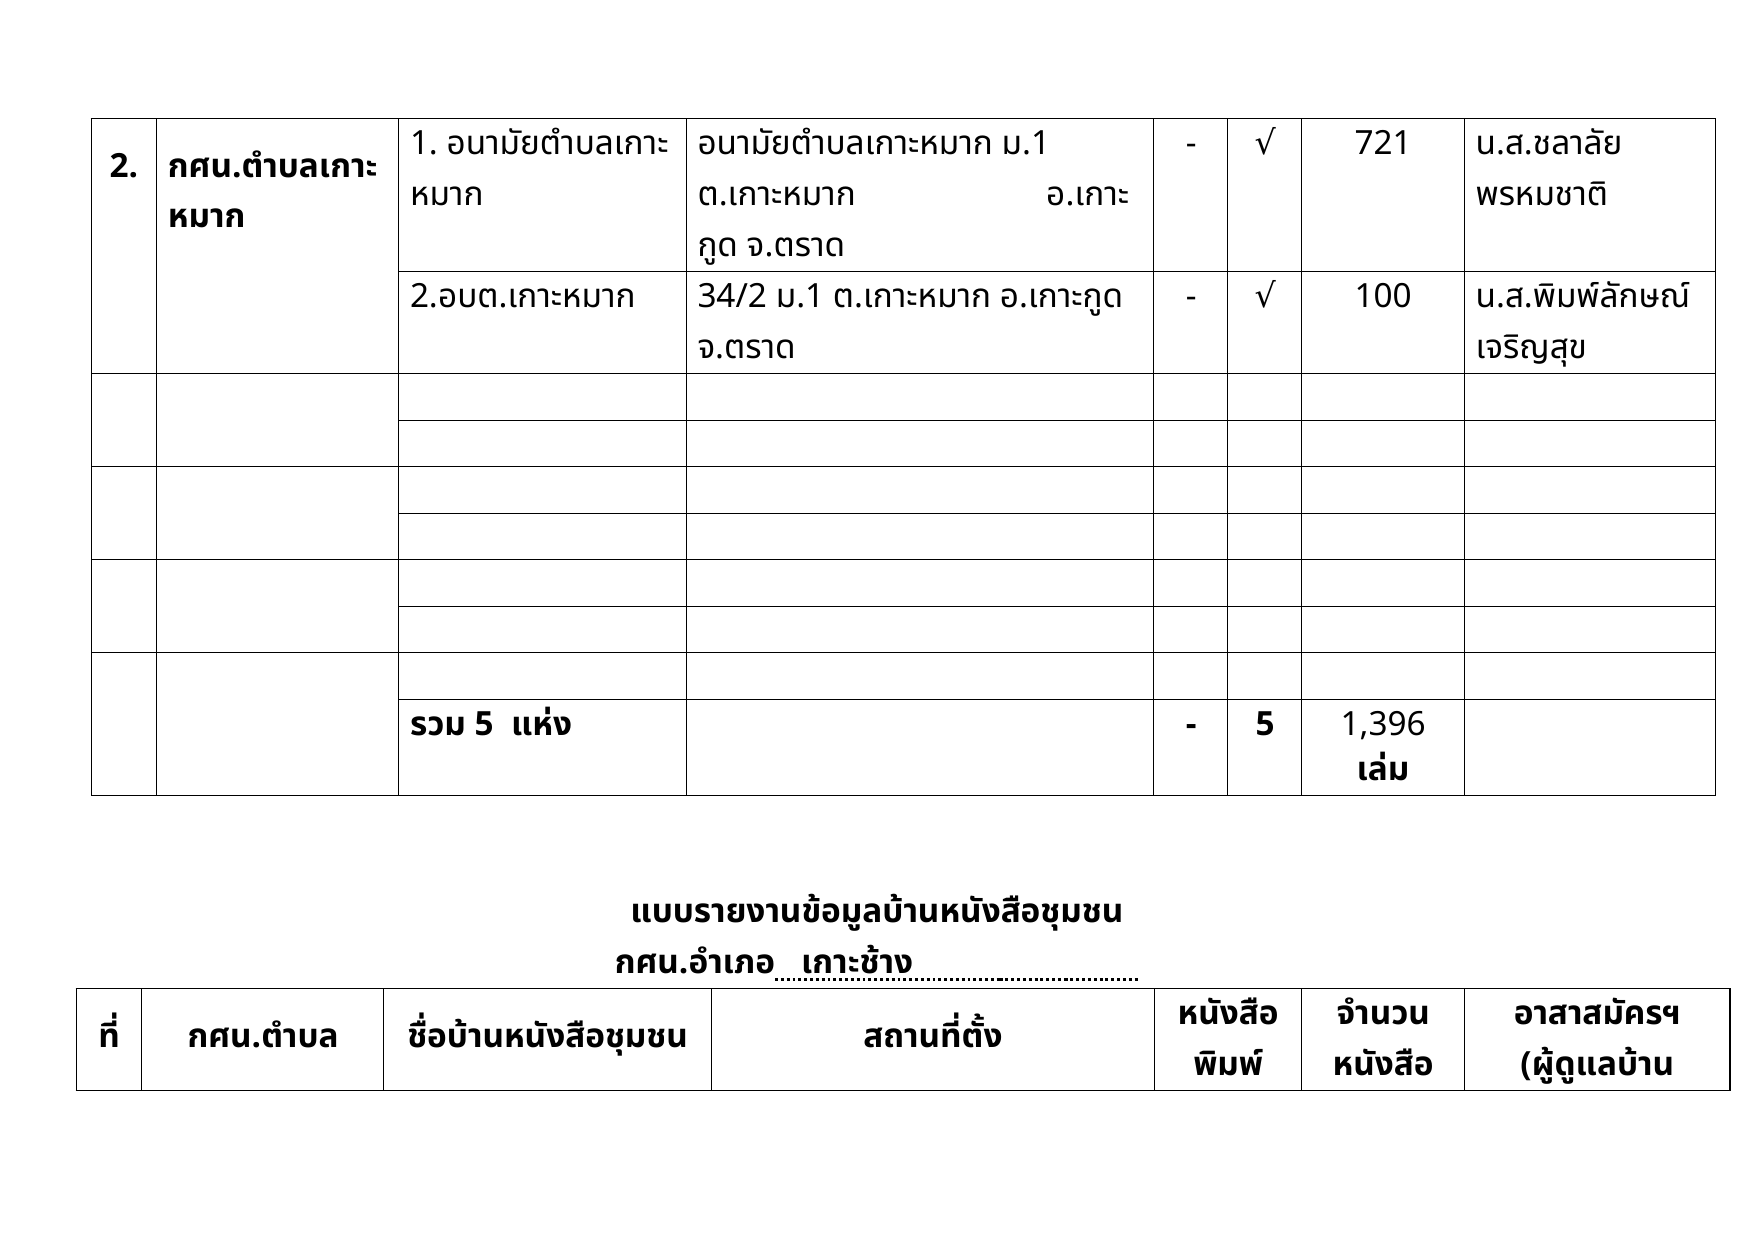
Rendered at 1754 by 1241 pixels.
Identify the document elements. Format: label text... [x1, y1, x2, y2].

table_cell [1228, 653, 1301, 698]
table_cell [1465, 653, 1715, 698]
text แบบรายงานข้อมูลบ้านหนังสือชุมชน [150, 887, 1604, 938]
table_header กศน.ตำบล [142, 989, 383, 1090]
table_cell อนามัยตำบลเกาะหมาก ม.1 ต.เกาะหมาก อ.เกาะกูด จ.ตราด [687, 119, 1153, 271]
table_cell [1302, 653, 1464, 698]
table_cell [687, 700, 1153, 795]
table_cell กศน.ตำบลเกาะหมาก [157, 119, 398, 373]
table_cell น.ส.ชลาลัย พรหมชาติ [1465, 119, 1715, 271]
table_cell √ [1228, 272, 1301, 373]
table_cell [1154, 467, 1227, 513]
table_cell น.ส.พิมพ์ลักษณ์ เจริญสุข [1465, 272, 1715, 373]
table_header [384, 989, 711, 1090]
table_cell [92, 467, 156, 559]
table_cell [1465, 607, 1715, 652]
table_cell 5 [1228, 700, 1301, 795]
table_cell [399, 467, 686, 513]
table_cell [399, 560, 686, 606]
table_cell [687, 514, 1153, 559]
table_cell - [1154, 272, 1227, 373]
table_cell 100 [1302, 272, 1464, 373]
text กศน.อำเภอ เกาะช้าง [150, 938, 1604, 988]
table_cell [92, 653, 156, 795]
table_cell [687, 374, 1153, 420]
table_cell [1465, 374, 1715, 420]
table_cell - [1154, 700, 1227, 795]
table_cell [1228, 421, 1301, 466]
table_cell [1154, 514, 1227, 559]
table_cell 2. [92, 119, 156, 373]
table_cell [399, 607, 686, 652]
table_cell [1465, 467, 1715, 513]
table_cell [1302, 560, 1464, 606]
table_cell [687, 560, 1153, 606]
table_cell [1465, 421, 1715, 466]
table_cell [1228, 607, 1301, 652]
table_header ที่ [77, 989, 141, 1090]
table_cell [157, 374, 398, 466]
table_cell [1154, 653, 1227, 698]
table_cell [157, 467, 398, 559]
table_cell √ [1228, 119, 1301, 271]
table_cell [687, 467, 1153, 513]
table_cell [1302, 607, 1464, 652]
table_cell [1465, 514, 1715, 559]
table_cell 2.อบต.เกาะหมาก [399, 272, 686, 373]
table_cell [687, 421, 1153, 466]
table_cell [1302, 514, 1464, 559]
table_cell [92, 374, 156, 466]
table_header สถานที่ตั้ง [712, 989, 1154, 1090]
table_cell [1228, 374, 1301, 420]
table_cell [92, 560, 156, 652]
table_cell 34/2 ม.1 ต.เกาะหมาก อ.เกาะกูด จ.ตราด [687, 272, 1153, 373]
table_cell [687, 653, 1153, 698]
table_cell [1465, 560, 1715, 606]
table_cell [157, 653, 398, 795]
table_cell [1465, 700, 1715, 795]
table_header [1302, 989, 1464, 1090]
table_cell - [1154, 119, 1227, 271]
table_cell [1228, 560, 1301, 606]
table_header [1465, 989, 1729, 1090]
table_cell [1228, 467, 1301, 513]
table_cell [399, 421, 686, 466]
table_cell 1. อนามัยตำบลเกาะหมาก [399, 119, 686, 271]
table_cell [1302, 421, 1464, 466]
table_cell [157, 560, 398, 652]
table_cell [1302, 374, 1464, 420]
table_cell 1,396 เล่ม [1302, 700, 1464, 795]
table_cell [1228, 514, 1301, 559]
table_cell รวม 5 แห่ง [399, 700, 686, 795]
table_cell [399, 653, 686, 698]
table_cell [1154, 374, 1227, 420]
table_cell [399, 514, 686, 559]
table_cell [687, 607, 1153, 652]
table_cell [1154, 421, 1227, 466]
table_cell 721 [1302, 119, 1464, 271]
table_header หนังสือพิมพ์ [1155, 989, 1301, 1090]
table_cell [399, 374, 686, 420]
table_cell [1302, 467, 1464, 513]
table_cell [1154, 607, 1227, 652]
table_cell [1154, 560, 1227, 606]
